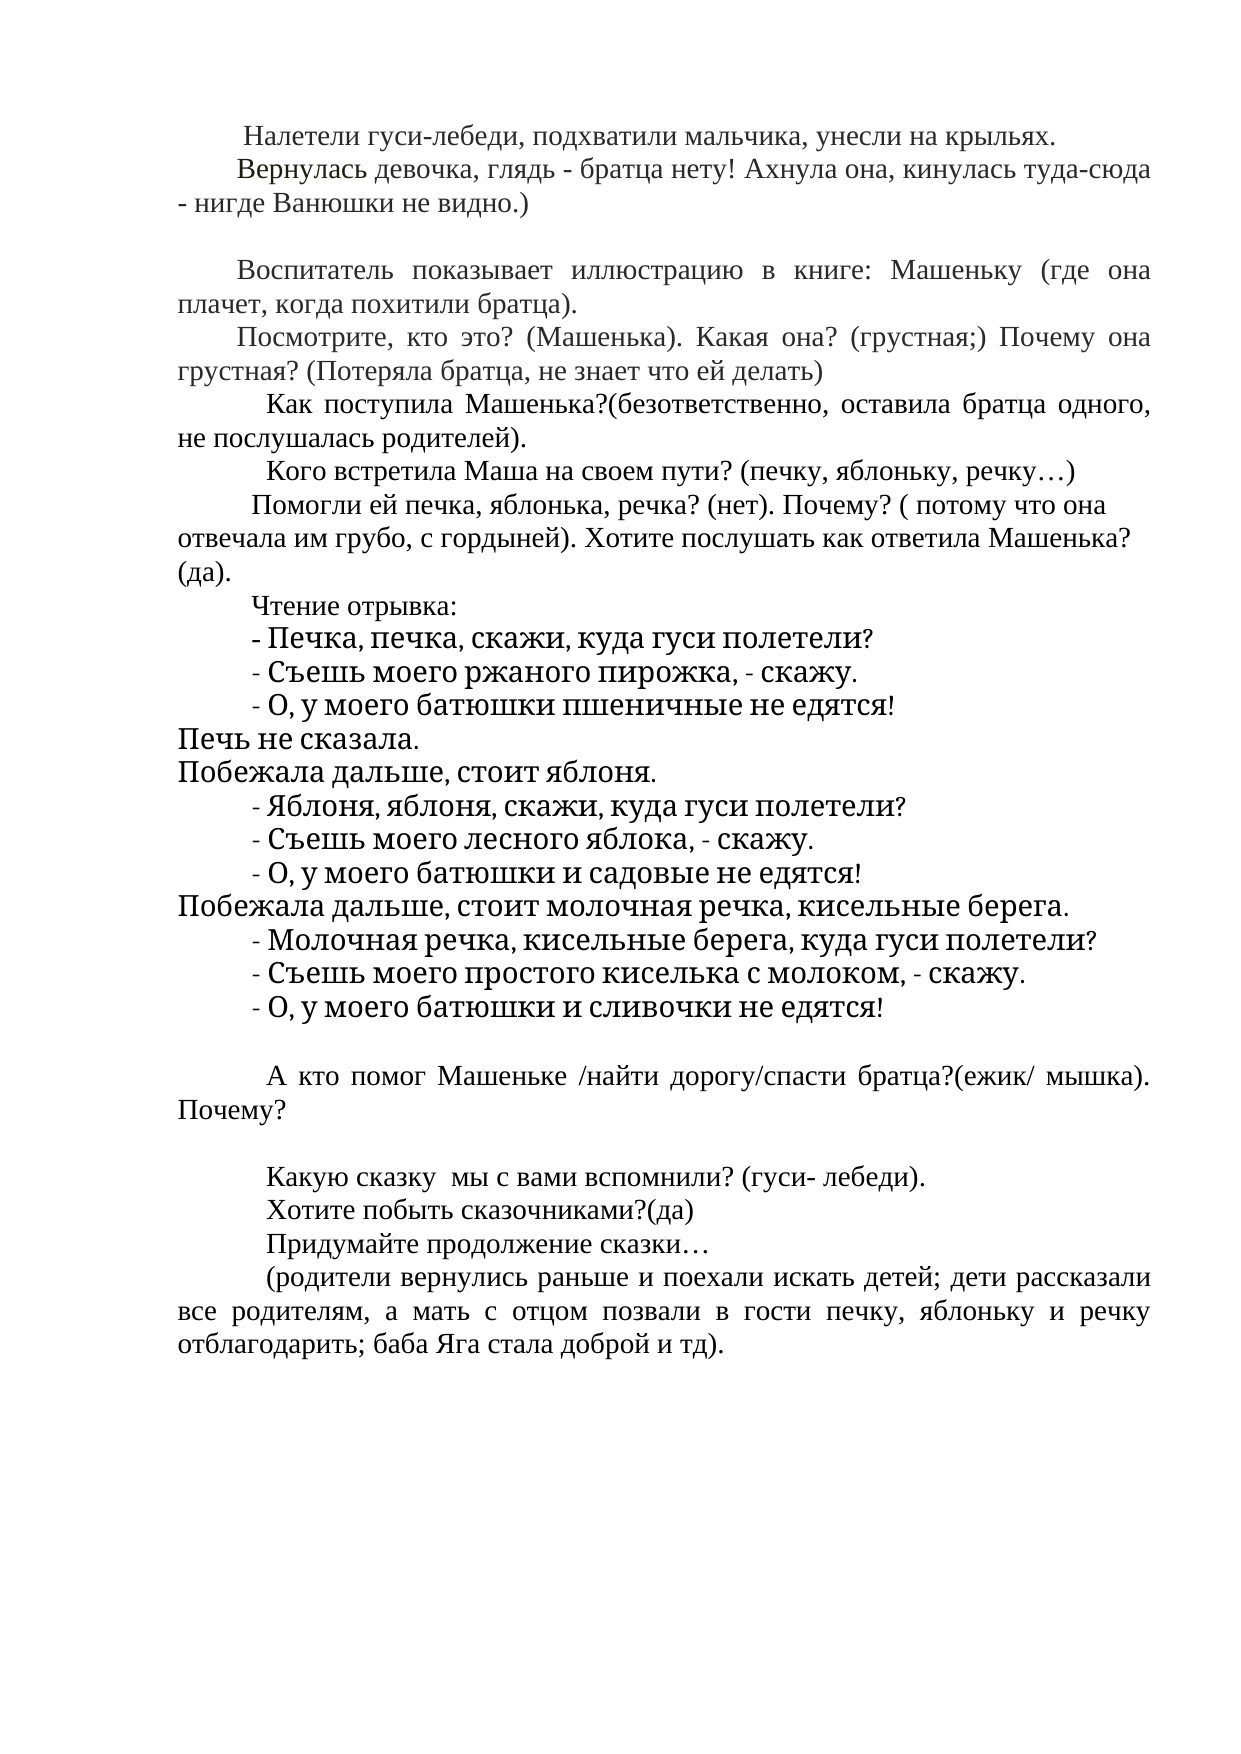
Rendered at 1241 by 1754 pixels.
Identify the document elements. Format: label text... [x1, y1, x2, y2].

text (родители вернулись раньше и поехали искать детей; дети рассказали все родителям, а мать с отцом позвали в гости печку, яблоньку и речку отблагодарить; баба Яга стала доброй и тд). [177, 1259, 1152, 1360]
text - О, у моего батюшки и садовые не едятся! [177, 857, 1152, 891]
text - Съешь моего простого киселька с молоком, - скажу. [177, 958, 1152, 991]
text - Съешь моего лесного яблока, - скажу. [177, 823, 1152, 857]
text А кто помог Машеньке /найти дорогу/спасти братца?(ежик/ мышка). Почему? [177, 1058, 1152, 1125]
text - О, у моего батюшки и сливочки не едятся! [177, 991, 1152, 1025]
text Побежала дальше, стоит яблоня. [177, 756, 1152, 790]
text Печь не сказала. [177, 723, 1152, 756]
text Как поступила Машенька?(безответственно, оставила братца одного, не послушалась родителей). [177, 386, 1152, 453]
text - Печка, печка, скажи, куда гуси полетели? [177, 621, 1152, 656]
text - О, у моего батюшки пшеничные не едятся! [177, 689, 1152, 723]
text Кого встретила Маша на своем пути? (печку, яблоньку, речку…) [177, 453, 1152, 487]
text Придумайте продолжение сказки… [177, 1226, 1152, 1259]
text Чтение отрывка: [177, 588, 1152, 621]
text - Съешь моего ржаного пирожка, - скажу. [177, 656, 1152, 689]
text Вернулась девочка, глядь - братца нету! Ахнула она, кинулась туда-сюда - нигде Ванюшки не видно.) [177, 152, 1152, 219]
text Помогли ей печка, яблонька, речка? (нет). Почему? ( потому что она отвечала им грубо, с гордыней). Хотите послушать как ответила Машенька? (да). [177, 487, 1152, 588]
text Хотите побыть сказочниками?(да) [177, 1192, 1152, 1226]
text - Яблоня, яблоня, скажи, куда гуси полетели? [177, 790, 1152, 823]
text Налетели гуси-лебеди, подхватили мальчика, унесли на крыльях. [177, 118, 1152, 152]
text - Молочная речка, кисельные берега, куда гуси полетели? [177, 924, 1152, 958]
text Какую сказку мы с вами вспомнили? (гуси- лебеди). [177, 1159, 1152, 1192]
text Воспитатель показывает иллюстрацию в книге: Машеньку (где она плачет, когда похитили братца). [177, 252, 1152, 319]
text Побежала дальше, стоит молочная речка, кисельные берега. [177, 891, 1152, 924]
text Посмотрите, кто это? (Машенька). Какая она? (грустная;) Почему она грустная? (Потеряла братца, не знает что ей делать) [177, 319, 1152, 386]
